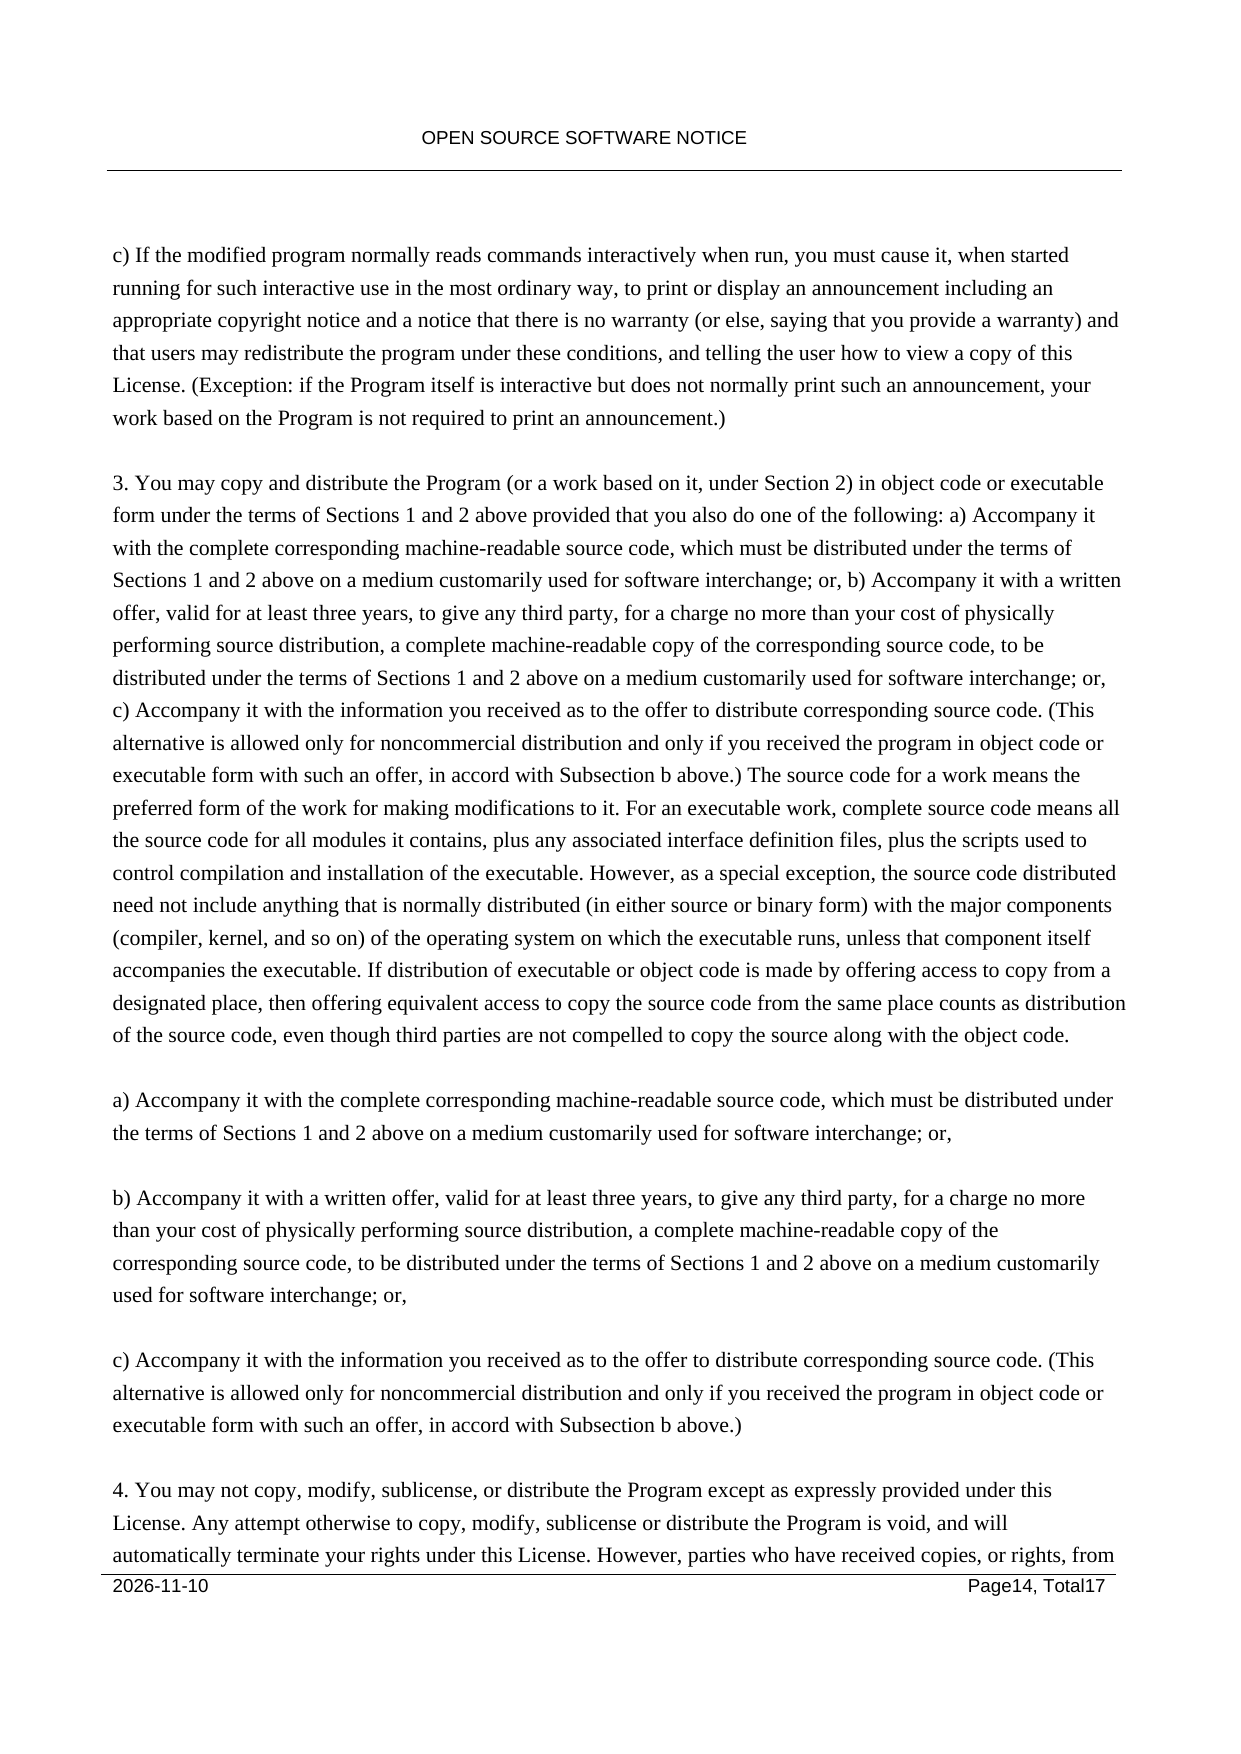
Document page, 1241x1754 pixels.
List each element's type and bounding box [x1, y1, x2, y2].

text [112, 206, 1128, 1571]
